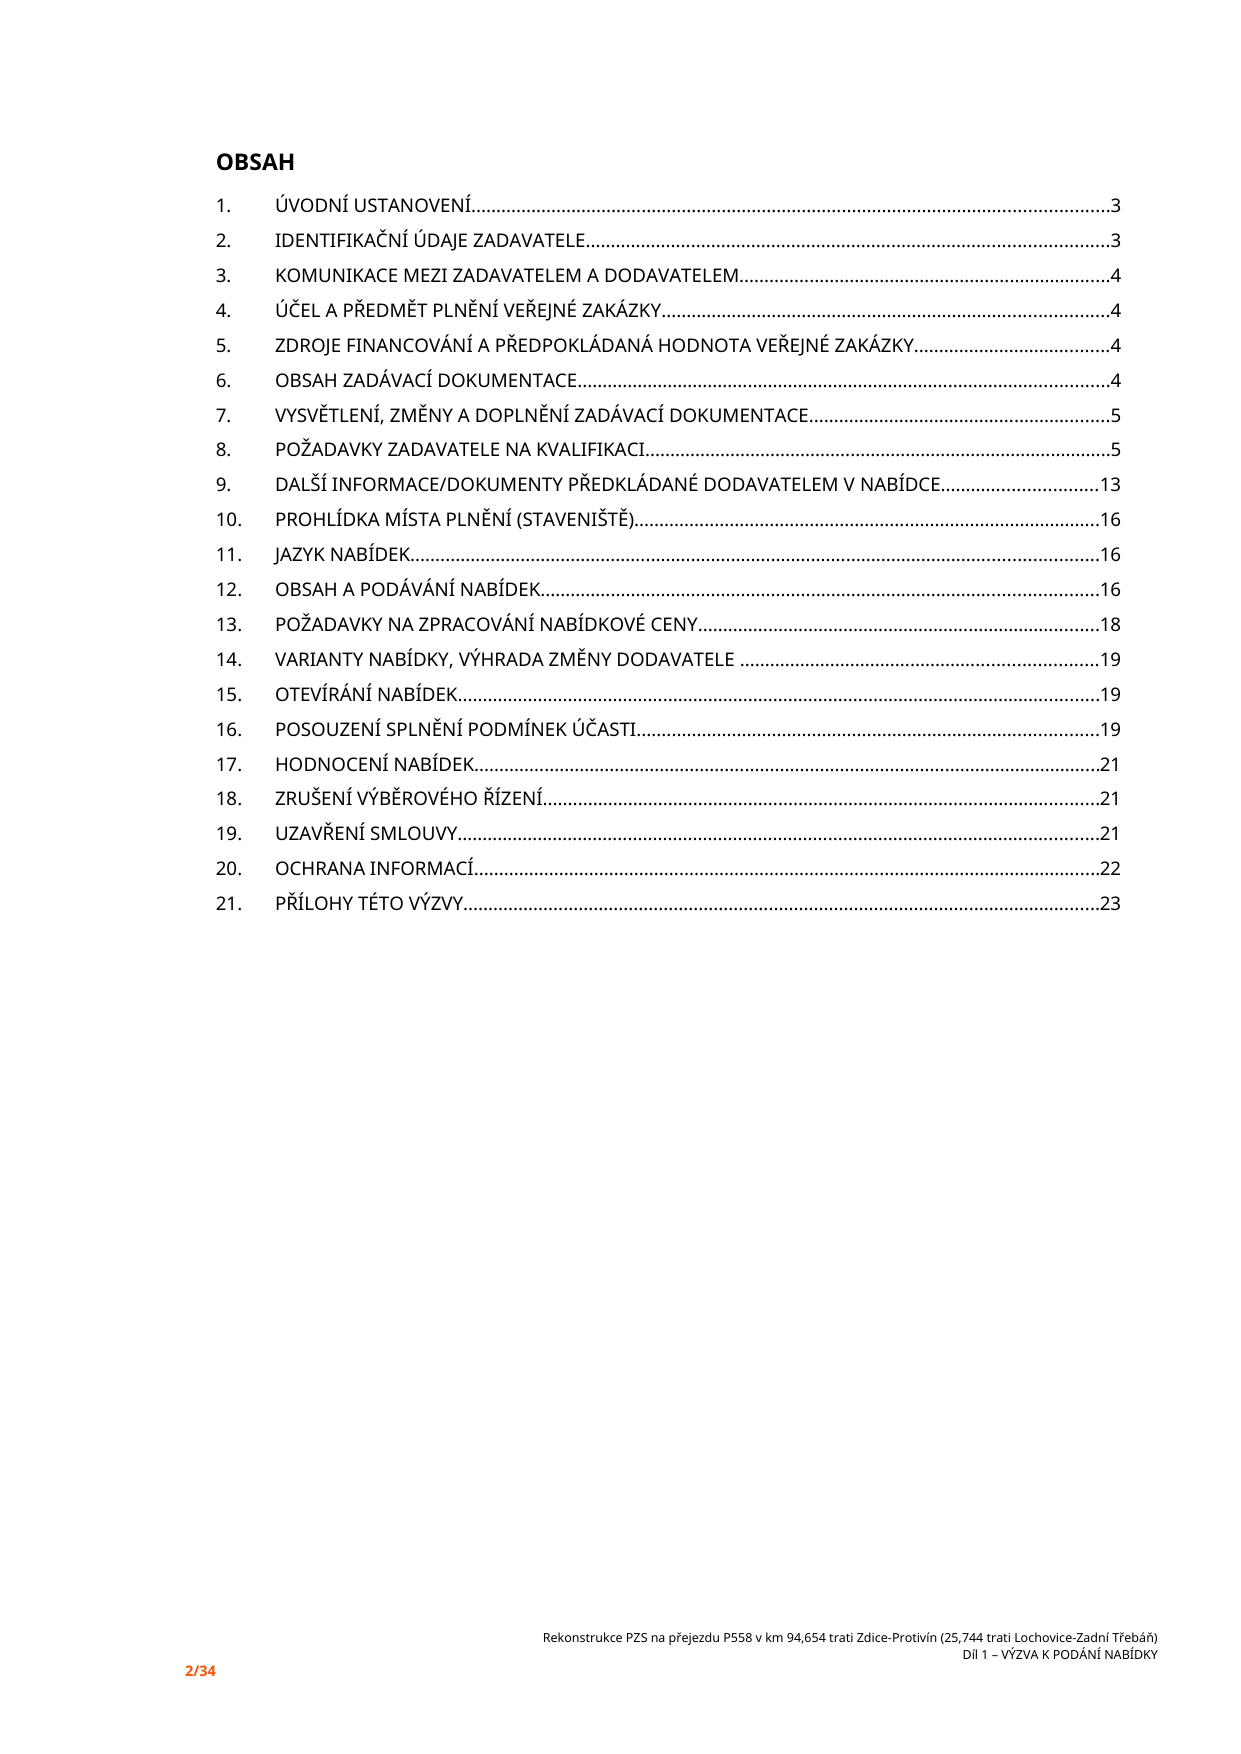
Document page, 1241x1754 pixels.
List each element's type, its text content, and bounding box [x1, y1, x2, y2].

text 18. ZRUŠENÍ VÝBĚROVÉHO ŘÍZENÍ 21 [216, 786, 1122, 811]
text 3. KOMUNIKACE MEZI ZADAVATELEM a DODAVATELEM 4 [216, 262, 1122, 288]
text 13. POŽADAVKY NA ZPRACOVÁNÍ NABÍDKOVÉ CENY 18 [216, 611, 1122, 637]
text 1. ÚVODNÍ USTANOVENÍ 3 [216, 192, 1122, 218]
text 4. ÚČEL A PŘEDMĚT PLNĚNÍ VEŘEJNÉ ZAKÁZKY 4 [216, 297, 1122, 323]
text 10. PROHLÍDKA MÍSTA PLNĚNÍ (STAVENIŠTĚ) 16 [216, 507, 1122, 532]
text 9. DALŠÍ INFORMACE/DOKUMENTY PŘEDKLÁDANÉ DODAVATELEM V NABÍDCE 13 [216, 472, 1122, 497]
text 6. OBSAH ZADÁVACÍ DOKUMENTACE 4 [216, 367, 1122, 392]
text 15. OTEVÍRÁNÍ NABÍDEK 19 [216, 681, 1122, 707]
text 8. POŽADAVKY ZADAVATELE NA KVALIFIKACI 5 [216, 437, 1122, 462]
text 19. UZAVŘENÍ SMLOUVY 21 [216, 821, 1122, 846]
text 2. IDENTIFIKAČNÍ ÚDAJE ZADAVATELE 3 [216, 227, 1122, 253]
text Obsah [216, 146, 1122, 177]
text 12. OBSAH A PODÁVÁNÍ NABÍDEK 16 [216, 576, 1122, 602]
text 14. VARIANTY NABÍDKY, VÝHRADA ZMĚNY DODAVATELE 19 [216, 646, 1122, 672]
text 7. VYSVĚTLENÍ, ZMĚNY A DOPLNĚNÍ ZADÁVACÍ DOKUMENTACE 5 [216, 402, 1122, 427]
text 11. JAZYK NABÍDEK 16 [216, 541, 1122, 567]
text 16. POSOUZENÍ SPLNĚNÍ PODMÍNEK ÚČASTI 19 [216, 716, 1122, 741]
text 5. ZDROJE FINANCOVÁNÍ A PŘEDPOKLÁDANÁ HODNOTA VEŘEJNÉ ZAKÁZKY 4 [216, 332, 1122, 358]
text 20. OCHRANA INFORMACÍ 22 [216, 856, 1122, 881]
text 21. PŘÍLOHY TÉTO VÝZVY 23 [216, 890, 1122, 916]
text 17. HODNOCENÍ NABÍDEK 21 [216, 751, 1122, 776]
